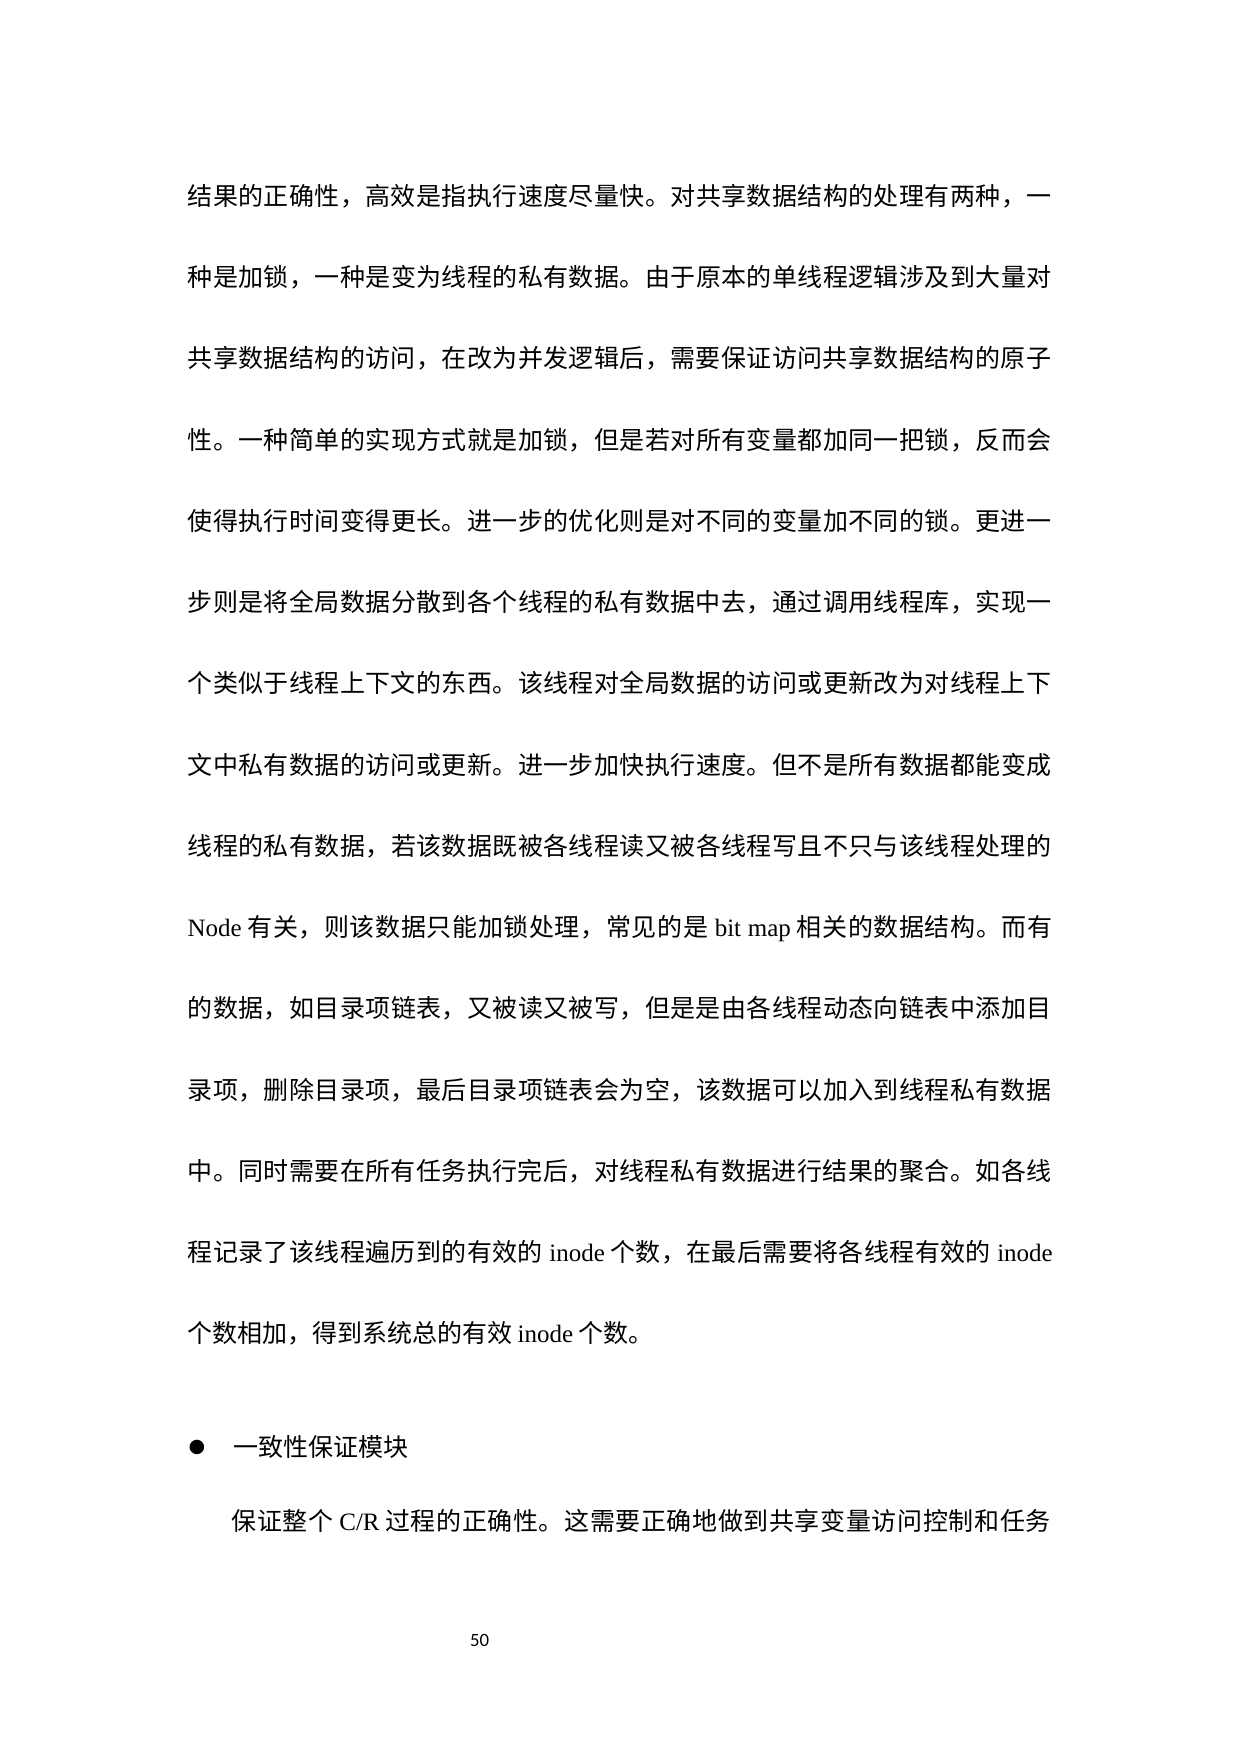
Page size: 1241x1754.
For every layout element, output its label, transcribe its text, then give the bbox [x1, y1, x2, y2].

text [187, 162, 1053, 1364]
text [187, 1487, 1053, 1552]
list 一致性保证模块 [187, 1413, 1053, 1478]
